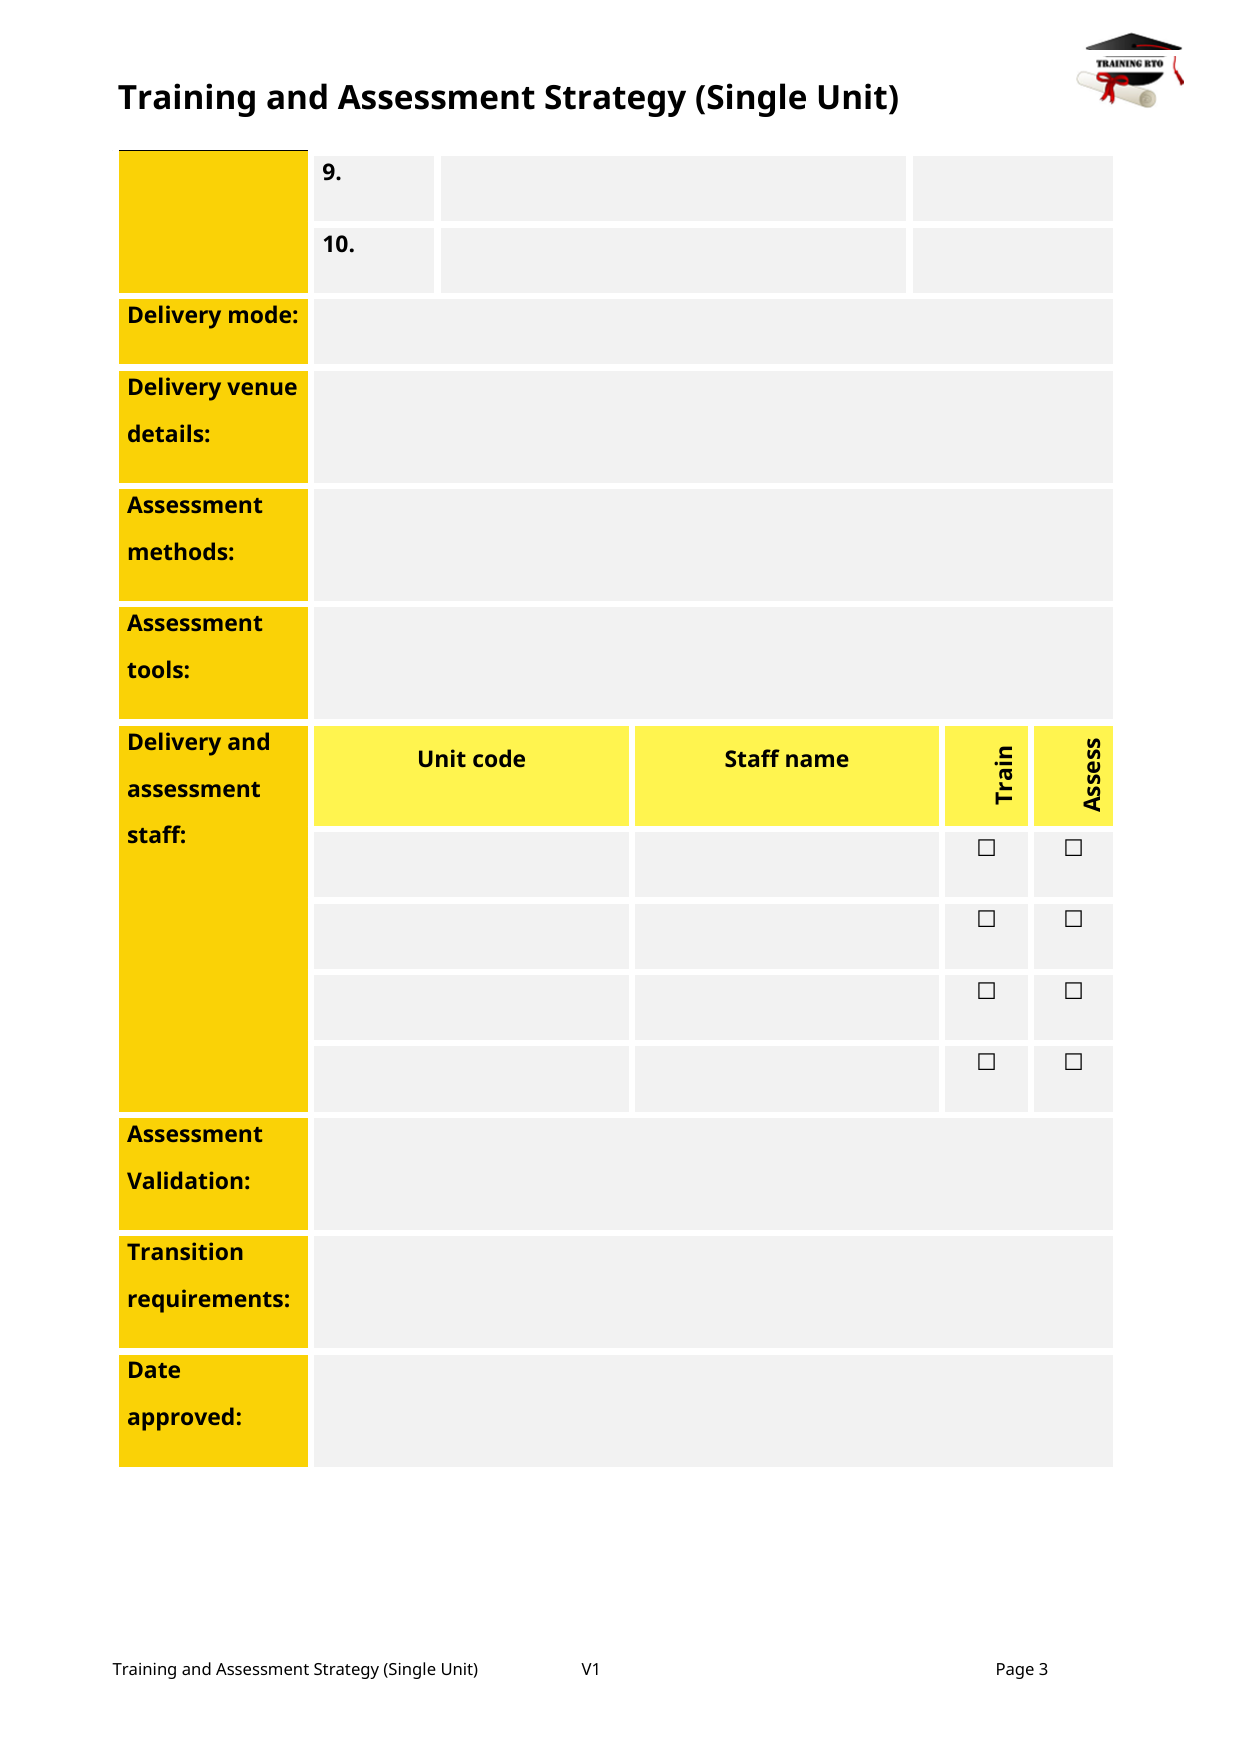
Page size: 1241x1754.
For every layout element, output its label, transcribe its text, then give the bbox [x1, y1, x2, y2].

table_cell Date approved: [119, 1355, 308, 1467]
table_cell ☐ [1034, 975, 1113, 1040]
table_cell [314, 904, 629, 969]
table_cell [635, 1046, 939, 1112]
table_cell ☐ [1034, 1046, 1113, 1112]
table_cell ☐ [1034, 832, 1113, 897]
table_cell [314, 607, 1113, 719]
table_cell Train [945, 726, 1028, 826]
table_cell Transition requirements: [119, 1236, 308, 1348]
table_cell ☐ [945, 975, 1028, 1040]
table_cell [314, 1046, 629, 1112]
table_cell ☐ [945, 1046, 1028, 1112]
table_cell Assess [1034, 726, 1113, 826]
table_cell Delivery and assessment staff: [119, 726, 308, 1112]
table_cell [314, 299, 1113, 364]
table_cell [314, 1355, 1113, 1467]
table_cell ☐ [945, 832, 1028, 897]
table_cell [635, 975, 939, 1040]
table_cell Delivery venue details: [119, 371, 308, 483]
table_cell [314, 1118, 1113, 1230]
table_cell Staff name [635, 726, 939, 826]
table_cell [635, 904, 939, 969]
table_cell [913, 156, 1113, 221]
table_cell Delivery mode: [119, 299, 308, 364]
table_cell [314, 489, 1113, 601]
table_cell Assessment methods: [119, 489, 308, 601]
table_cell Assessment Validation: [119, 1118, 308, 1230]
table_cell [314, 228, 434, 293]
table_cell [441, 156, 906, 221]
picture [1065, 21, 1204, 120]
table_cell [314, 1236, 1113, 1348]
table_cell [314, 975, 629, 1040]
table_cell [314, 156, 434, 221]
picture [1065, 56, 1184, 120]
table_cell Unit code [314, 726, 629, 826]
table_cell [635, 832, 939, 897]
table_cell [913, 228, 1113, 293]
table_cell [314, 371, 1113, 483]
table_cell [441, 228, 906, 293]
table_cell Assessment tools: [119, 607, 308, 719]
table_cell ☐ [945, 904, 1028, 969]
table_cell [314, 832, 629, 897]
table_cell ☐ [1034, 904, 1113, 969]
